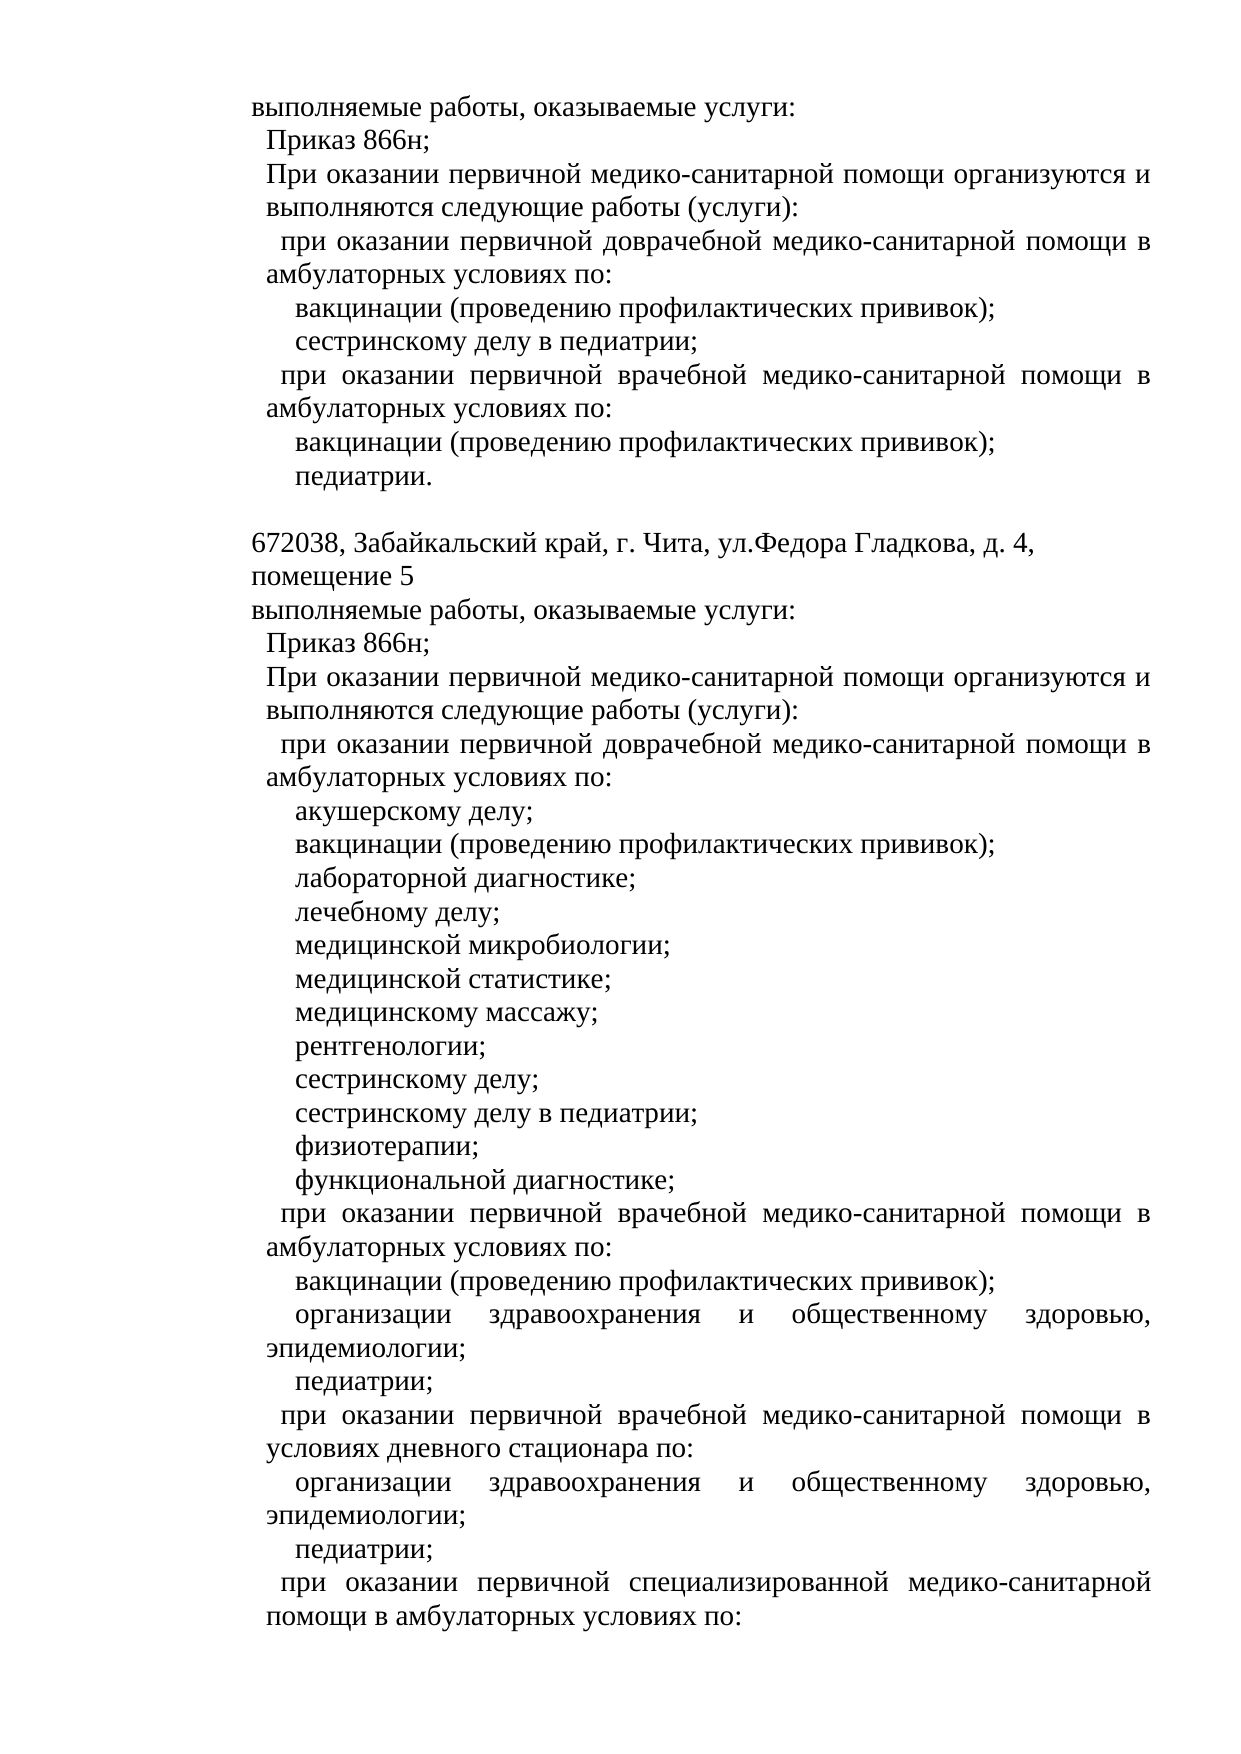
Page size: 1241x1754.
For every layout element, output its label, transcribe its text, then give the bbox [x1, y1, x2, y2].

text педиатрии. [266, 458, 1152, 491]
text медицинской микробиологии; [266, 927, 1152, 961]
text сестринскому делу в педиатрии; [266, 323, 1152, 357]
text При оказании первичной медико-санитарной помощи организуются и выполняются следующие работы (услуги): [266, 156, 1152, 223]
text организации здравоохранения и общественному здоровью, эпидемиологии; [266, 1296, 1152, 1363]
text лабораторной диагностике; [266, 860, 1152, 894]
text функциональной диагностике; [266, 1162, 1152, 1196]
text 672038, Забайкальский край, г. Чита, ул.Федора Гладкова, д. 4, помещение 5 [251, 525, 1152, 592]
text при оказании первичной врачебной медико-санитарной помощи в условиях дневного стационара по: [266, 1397, 1152, 1464]
text педиатрии; [266, 1363, 1152, 1397]
text при оказании первичной врачебной медико-санитарной помощи в амбулаторных условиях по: [266, 357, 1152, 424]
text при оказании первичной врачебной медико-санитарной помощи в амбулаторных условиях по: [266, 1196, 1152, 1263]
text Приказ 866н; [266, 625, 1152, 659]
text выполняемые работы, оказываемые услуги: [251, 89, 1152, 122]
text акушерскому делу; [266, 793, 1152, 827]
text При оказании первичной медико-санитарной помощи организуются и выполняются следующие работы (услуги): [266, 659, 1152, 726]
text при оказании первичной доврачебной медико-санитарной помощи в амбулаторных условиях по: [266, 726, 1152, 793]
text выполняемые работы, оказываемые услуги: [251, 592, 1152, 625]
text при оказании первичной доврачебной медико-санитарной помощи в амбулаторных условиях по: [266, 223, 1152, 290]
text вакцинации (проведению профилактических прививок); [266, 290, 1152, 323]
text Приказ 866н; [266, 122, 1152, 156]
text вакцинации (проведению профилактических прививок); [266, 424, 1152, 458]
text медицинской статистике; [266, 961, 1152, 994]
text рентгенологии; [266, 1028, 1152, 1061]
text медицинскому массажу; [266, 994, 1152, 1028]
text физиотерапии; [266, 1128, 1152, 1162]
text лечебному делу; [266, 894, 1152, 927]
text организации здравоохранения и общественному здоровью, эпидемиологии; [266, 1464, 1152, 1531]
text сестринскому делу в педиатрии; [266, 1095, 1152, 1128]
text вакцинации (проведению профилактических прививок); [266, 827, 1152, 860]
text сестринскому делу; [266, 1061, 1152, 1095]
text вакцинации (проведению профилактических прививок); [266, 1263, 1152, 1296]
text при оказании первичной специализированной медико-санитарной помощи в амбулаторных условиях по: [266, 1564, 1152, 1632]
text педиатрии; [266, 1531, 1152, 1564]
